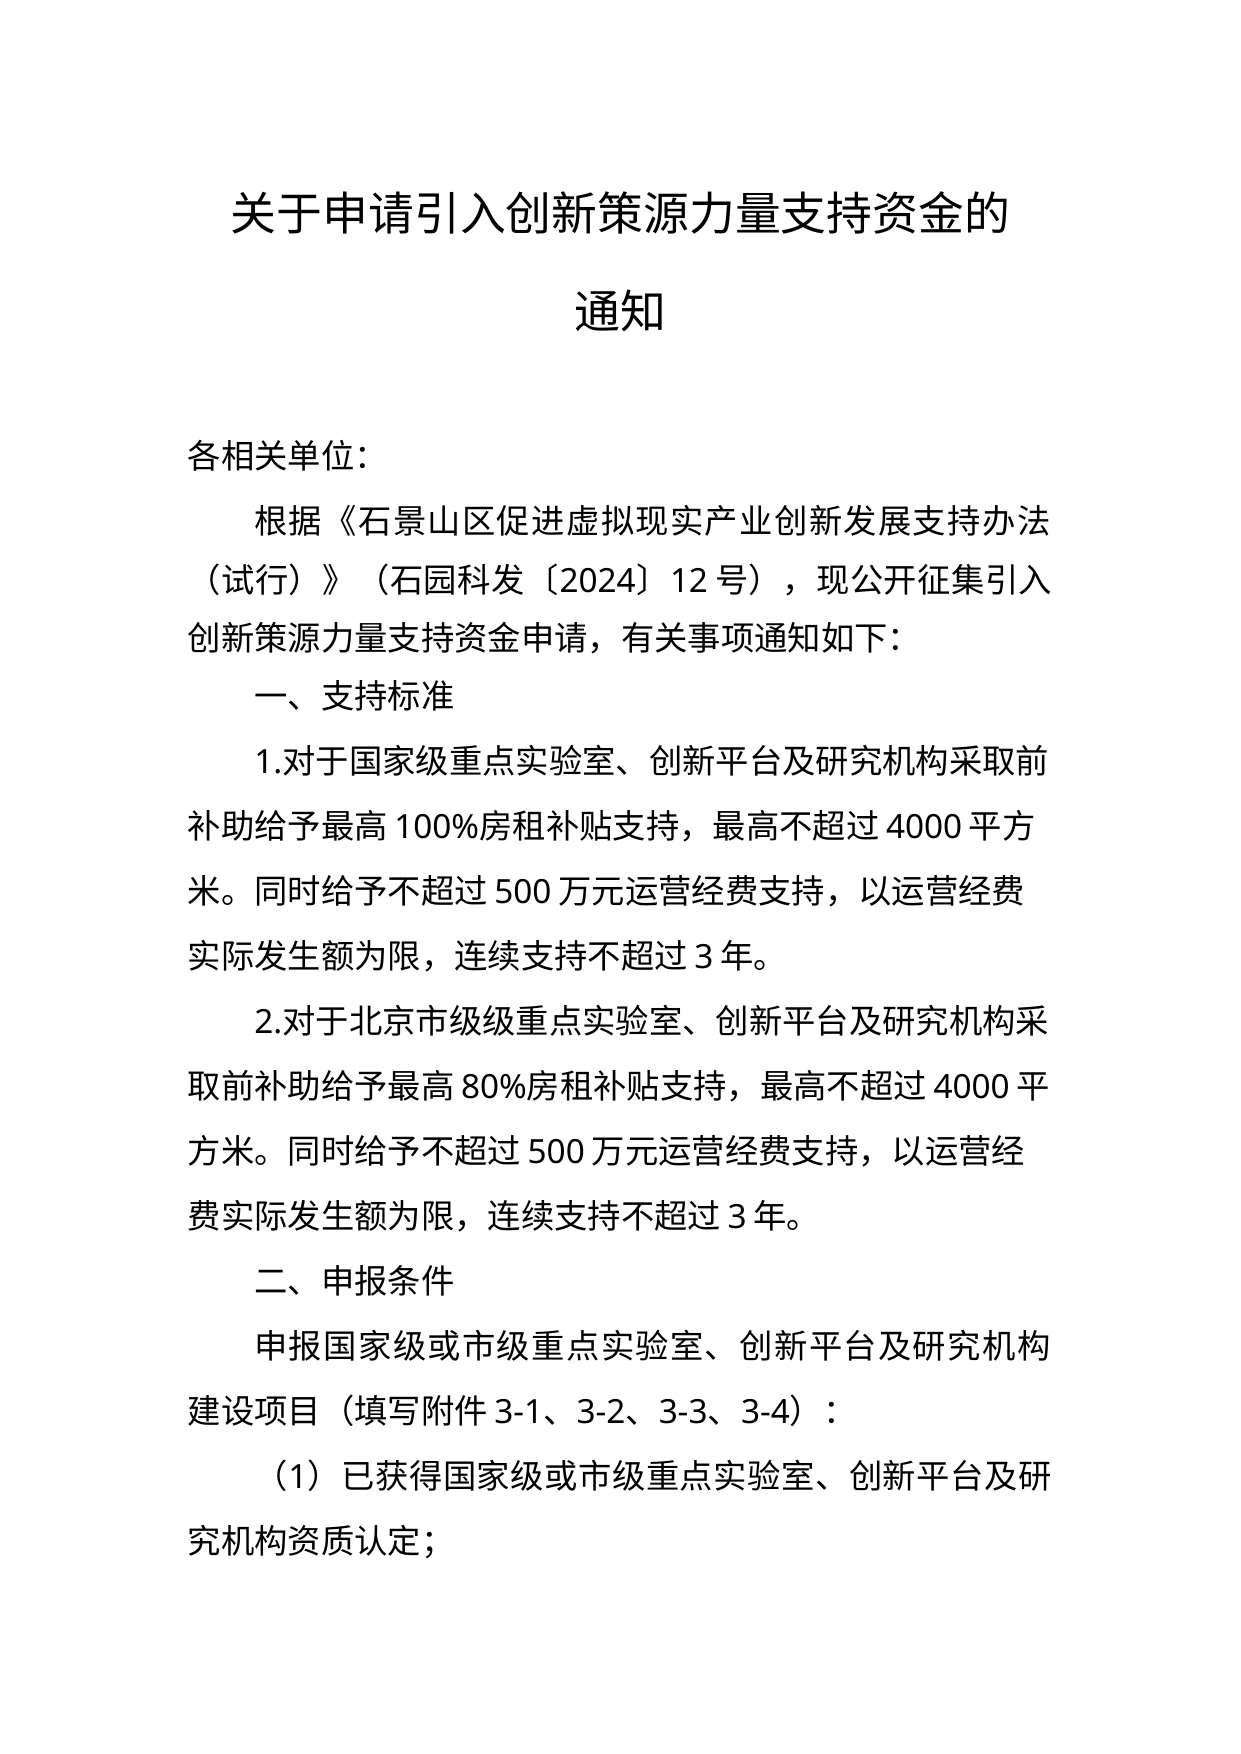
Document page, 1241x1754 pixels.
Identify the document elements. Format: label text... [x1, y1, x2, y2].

text 根据《石景山区促进虚拟现实产业创新发展支持办法（试行）》（石园科发〔2024〕12号），现公开征集引入创新策源力量支持资金申请，有关事项通知如下： [187, 487, 1053, 662]
text 申报国家级或市级重点实验室、创新平台及研究机构建设项目（填写附件3-1、3-2、3-3、3-4）： [187, 1312, 1053, 1442]
text 2.对于北京市级级重点实验室、创新平台及研究机构采取前补助给予最高80%房租补贴支持，最高不超过4000平方米。同时给予不超过500万元运营经费支持，以运营经费实际发生额为限，连续支持不超过3年。 [187, 987, 1053, 1247]
text 通知 [187, 259, 1053, 357]
text 二、申报条件 [187, 1247, 1053, 1312]
text 关于申请引入创新策源力量支持资金的 [187, 162, 1053, 259]
text 各相关单位： [187, 422, 1053, 487]
text 1.对于国家级重点实验室、创新平台及研究机构采取前补助给予最高100%房租补贴支持，最高不超过4000平方米。同时给予不超过500万元运营经费支持，以运营经费实际发生额为限，连续支持不超过3年。 [187, 727, 1053, 987]
text （1）已获得国家级或市级重点实验室、创新平台及研究机构资质认定； [187, 1442, 1053, 1572]
text 一、支持标准 [187, 662, 1053, 727]
